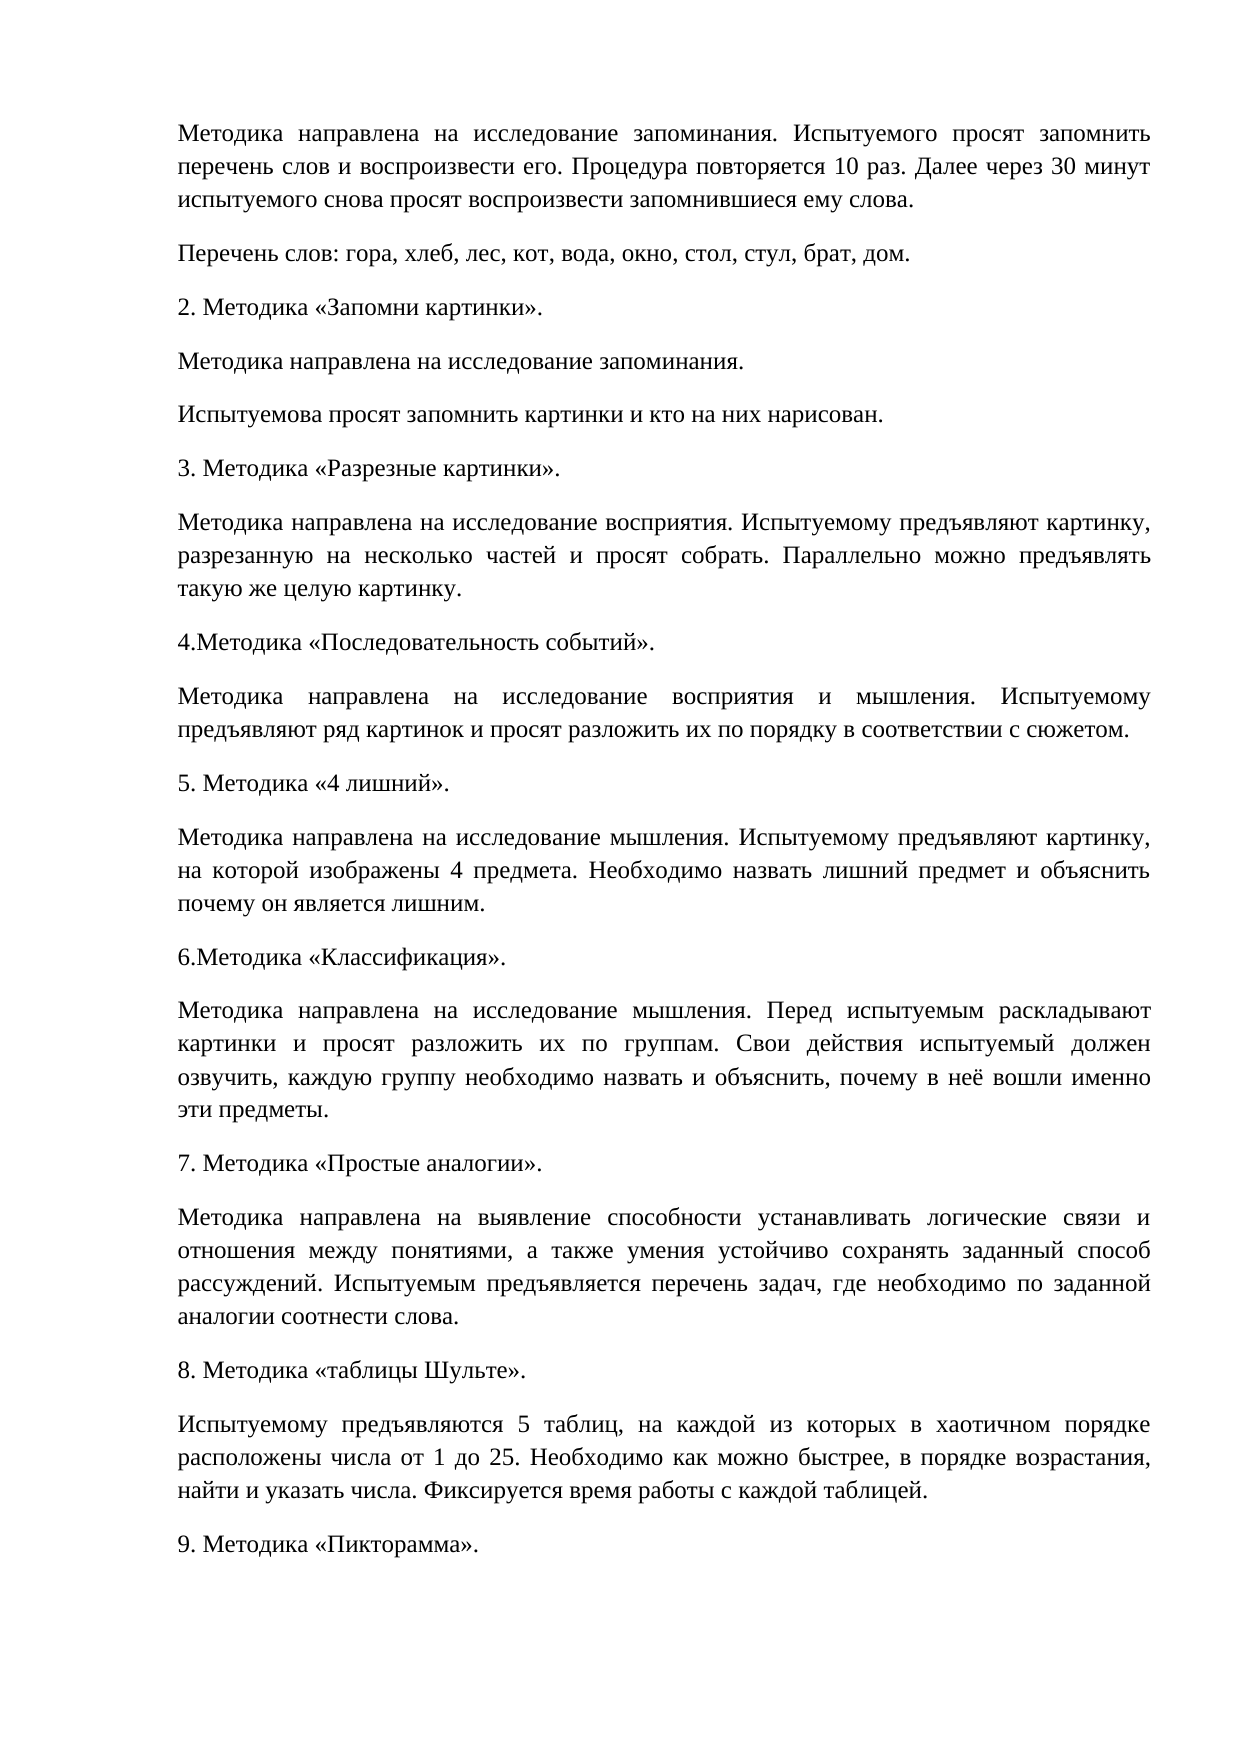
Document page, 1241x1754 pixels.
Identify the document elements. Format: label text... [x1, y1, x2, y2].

text 5. Методика «4 лишний». [177, 768, 1152, 797]
text Методика направлена на исследование восприятия и мышления. Испытуемому предъявляют ряд картинок и просят разложить их по порядку в соответствии с сюжетом. [177, 681, 1152, 743]
text Методика направлена на исследование мышления. Испытуемому предъявляют картинку, на которой изображены 4 предмета. Необходимо назвать лишний предмет и объяснить почему он является лишним. [177, 822, 1152, 917]
text Перечень слов: гора, хлеб, лес, кот, вода, окно, стол, стул, брат, дом. [177, 238, 1152, 267]
text 4.Методика «Последовательность событий». [177, 627, 1152, 656]
text Методика направлена на выявление способности устанавливать логические связи и отношения между понятиями, а также умения устойчиво сохранять заданный способ рассуждений. Испытуемым предъявляется перечень задач, где необходимо по заданной аналогии соотнести слова. [177, 1202, 1152, 1330]
text 2. Методика «Запомни картинки». [177, 292, 1152, 321]
text Методика направлена на исследование запоминания. Испытуемого просят запомнить перечень слов и воспроизвести его. Процедура повторяется 10 раз. Далее через 30 минут испытуемого снова просят воспроизвести запомнившиеся ему слова. [177, 118, 1152, 213]
text Испытуемому предъявляются 5 таблиц, на каждой из которых в хаотичном порядке расположены числа от 1 до 25. Необходимо как можно быстрее, в порядке возрастания, найти и указать числа. Фиксируется время работы с каждой таблицей. [177, 1409, 1152, 1504]
text 8. Методика «таблицы Шульте». [177, 1355, 1152, 1384]
text 7. Методика «Простые аналогии». [177, 1148, 1152, 1177]
text 6.Методика «Классификация». [177, 942, 1152, 970]
text 9. Методика «Пикторамма». [177, 1529, 1152, 1558]
text Методика направлена на исследование восприятия. Испытуемому предъявляют картинку, разрезанную на несколько частей и просят собрать. Параллельно можно предъявлять такую же целую картинку. [177, 507, 1152, 602]
text 3. Методика «Разрезные картинки». [177, 453, 1152, 482]
text Методика направлена на исследование запоминания. [177, 346, 1152, 374]
text Испытуемова просят запомнить картинки и кто на них нарисован. [177, 399, 1152, 428]
text Методика направлена на исследование мышления. Перед испытуемым раскладывают картинки и просят разложить их по группам. Свои действия испытуемый должен озвучить, каждую группу необходимо назвать и объяснить, почему в неё вошли именно эти предметы. [177, 996, 1152, 1123]
